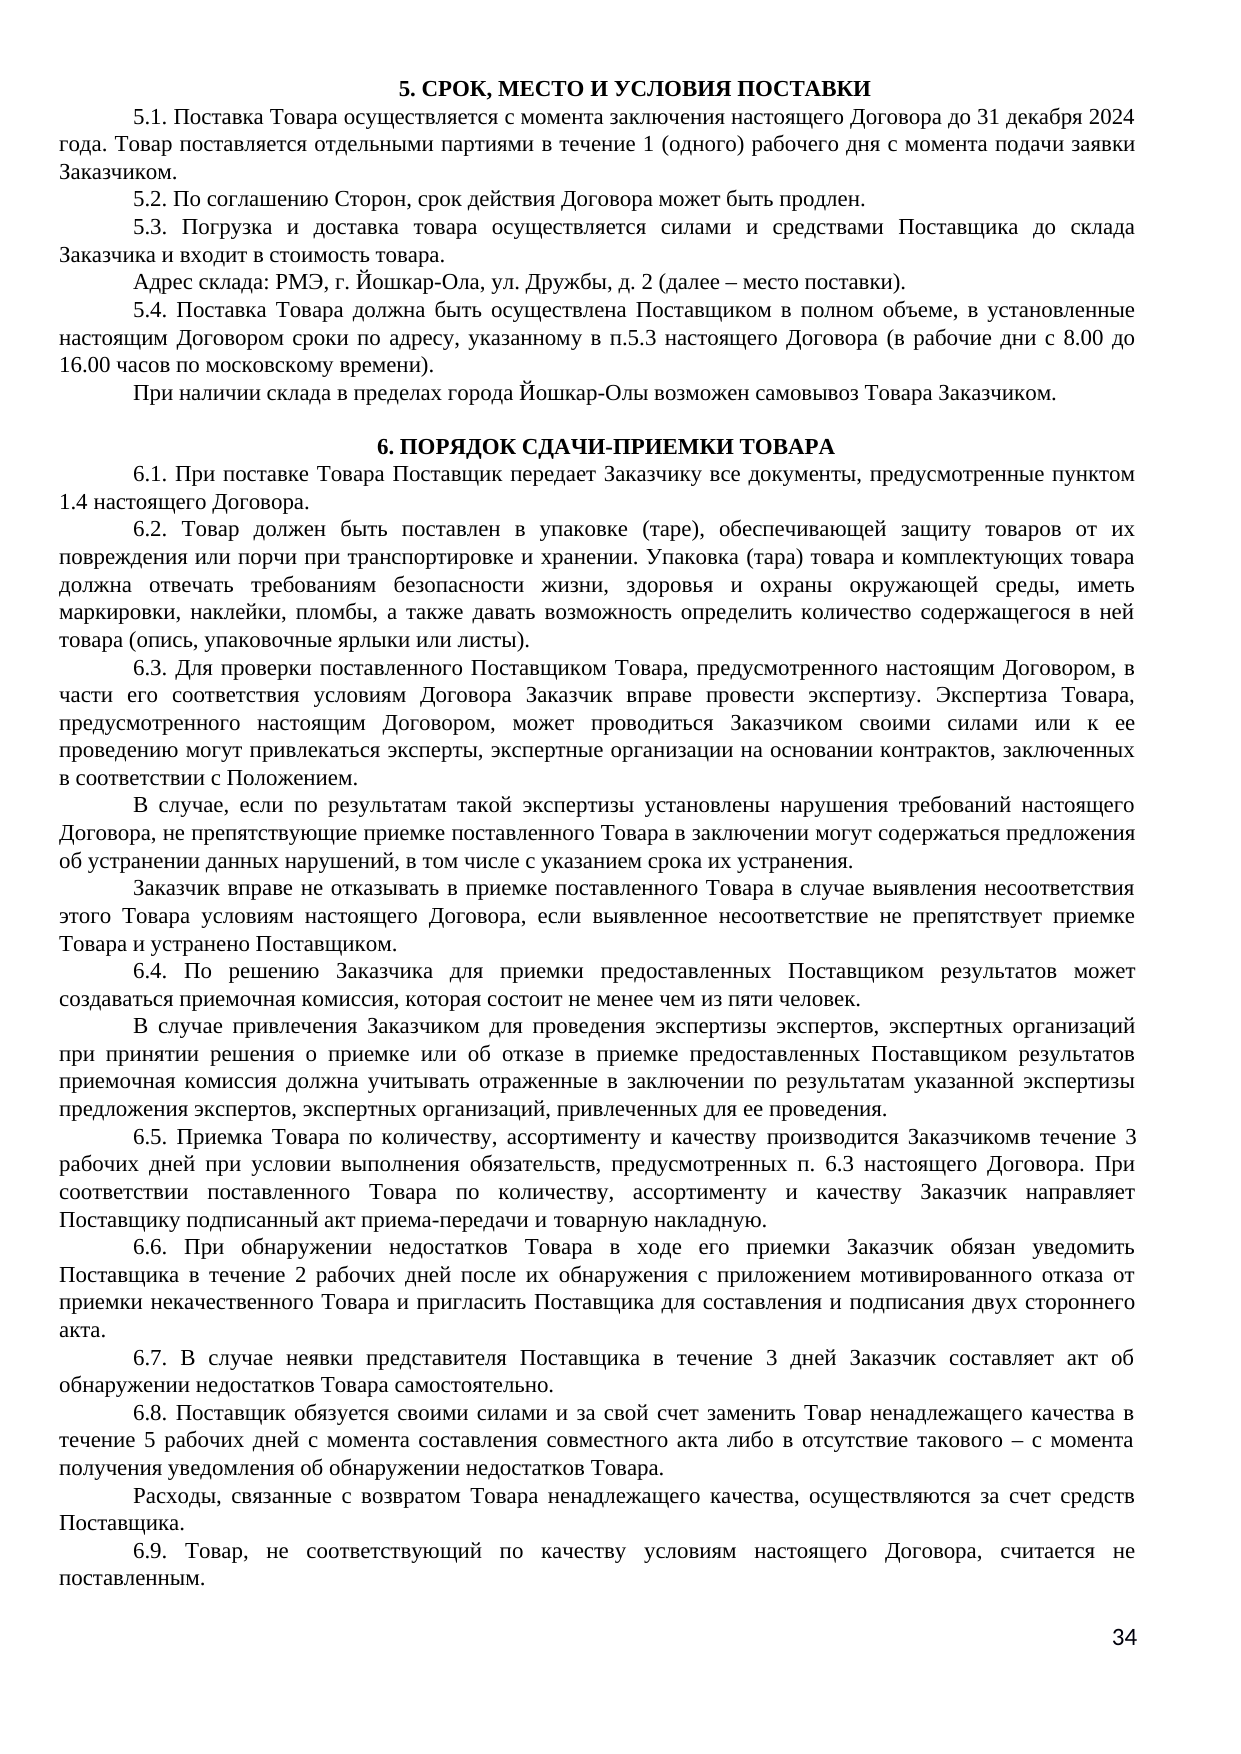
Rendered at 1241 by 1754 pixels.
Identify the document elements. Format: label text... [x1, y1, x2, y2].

text В случае привлечения Заказчиком для проведения экспертизы экспертов, экспертных организаций при принятии решения о приемке или об отказе в приемке предоставленных Поставщиком результатов приемочная комиссия должна учитывать отраженные в заключении по результатам указанной экспертизы предложения экспертов, экспертных организаций, привлеченных для ее проведения. [59, 1011, 1137, 1122]
text Заказчик вправе не отказывать в приемке поставленного Товара в случае выявления несоответствия этого Товара условиям настоящего Договора, если выявленное несоответствие не препятствует приемке Товара и устранено Поставщиком. [59, 873, 1137, 956]
text В случае, если по результатам такой экспертизы установлены нарушения требований настоящего Договора, не препятствующие приемке поставленного Товара в заключении могут содержаться предложения об устранении данных нарушений, в том числе с указанием срока их устранения. [59, 790, 1137, 873]
text Расходы, связанные с возвратом Товара ненадлежащего качества, осуществляются за счет средств Поставщика. [59, 1480, 1137, 1536]
text 6.2. Товар должен быть поставлен в упаковке (таре), обеспечивающей защиту товаров от их повреждения или порчи при транспортировке и хранении. Упаковка (тара) товара и комплектующих товара должна отвечать требованиям безопасности жизни, здоровья и охраны окружающей среды, иметь маркировки, наклейки, пломбы, а также давать возможность определить количество содержащегося в ней товара (опись, упаковочные ярлыки или листы). [59, 514, 1137, 652]
text 6. ПОРЯДОК СДАЧИ-ПРИЕМКИ ТОВАРА [59, 431, 1137, 459]
text 5.2. По соглашению Сторон, срок действия Договора может быть продлен. [59, 184, 1137, 212]
text Адрес склада: РМЭ, г. Йошкар-Ола, ул. Дружбы, д. 2 (далее – место поставки). [59, 267, 1137, 295]
text 6.4. По решению Заказчика для приемки предоставленных Поставщиком результатов может создаваться приемочная комиссия, которая состоит не менее чем из пяти человек. [59, 956, 1137, 1011]
text 5.3. Погрузка и доставка товара осуществляется силами и средствами Поставщика до склада Заказчика и входит в стоимость товара. [59, 212, 1137, 267]
text 5.4. Поставка Товара должна быть осуществлена Поставщиком в полном объеме, в установленные настоящим Договором сроки по адресу, указанному в п.5.3 настоящего Договора (в рабочие дни с 8.00 до 16.00 часов по московскому времени). [59, 295, 1137, 377]
text 5. СРОК, МЕСТО И УСЛОВИЯ ПОСТАВКИ [59, 74, 1137, 101]
text 6.3. Для проверки поставленного Поставщиком Товара, предусмотренного настоящим Договором, в части его соответствия условиям Договора Заказчик вправе провести экспертизу. Экспертиза Товара, предусмотренного настоящим Договором, может проводиться Заказчиком своими силами или к ее проведению могут привлекаться эксперты, экспертные организации на основании контрактов, заключенных в соответствии с Положением. [59, 652, 1137, 790]
text 6.9. Товар, не соответствующий по качеству условиям настоящего Договора, считается не поставленным. [59, 1536, 1137, 1591]
text 5.1. Поставка Товара осуществляется с момента заключения настоящего Договора до 31 декабря 2024 года. Товар поставляется отдельными партиями в течение 1 (одного) рабочего дня с момента подачи заявки Заказчиком. [59, 101, 1137, 184]
text 6.1. При поставке Товара Поставщик передает Заказчику все документы, предусмотренные пунктом 1.4 настоящего Договора. [59, 459, 1137, 514]
text 6.6. При обнаружении недостатков Товара в ходе его приемки Заказчик обязан уведомить Поставщика в течение 2 рабочих дней после их обнаружения с приложением мотивированного отказа от приемки некачественного Товара и пригласить Поставщика для составления и подписания двух стороннего акта. [59, 1232, 1137, 1342]
text 6.8. Поставщик обязуется своими силами и за свой счет заменить Товар ненадлежащего качества в течение 5 рабочих дней с момента составления совместного акта либо в отсутствие такового – с момента получения уведомления об обнаружении недостатков Товара. [59, 1398, 1137, 1480]
text 6.5. Приемка Товара по количеству, ассортименту и качеству производится Заказчикомв течение 3 рабочих дней при условии выполнения обязательств, предусмотренных п. 6.3 настоящего Договора. При соответствии поставленного Товара по количеству, ассортименту и качеству Заказчик направляет Поставщику подписанный акт приема-передачи и товарную накладную. [59, 1122, 1137, 1232]
text 6.7. В случае неявки представителя Поставщика в течение 3 дней Заказчик составляет акт об обнаружении недостатков Товара самостоятельно. [59, 1342, 1137, 1398]
text При наличии склада в пределах города Йошкар-Олы возможен самовывоз Товара Заказчиком. [59, 377, 1137, 405]
